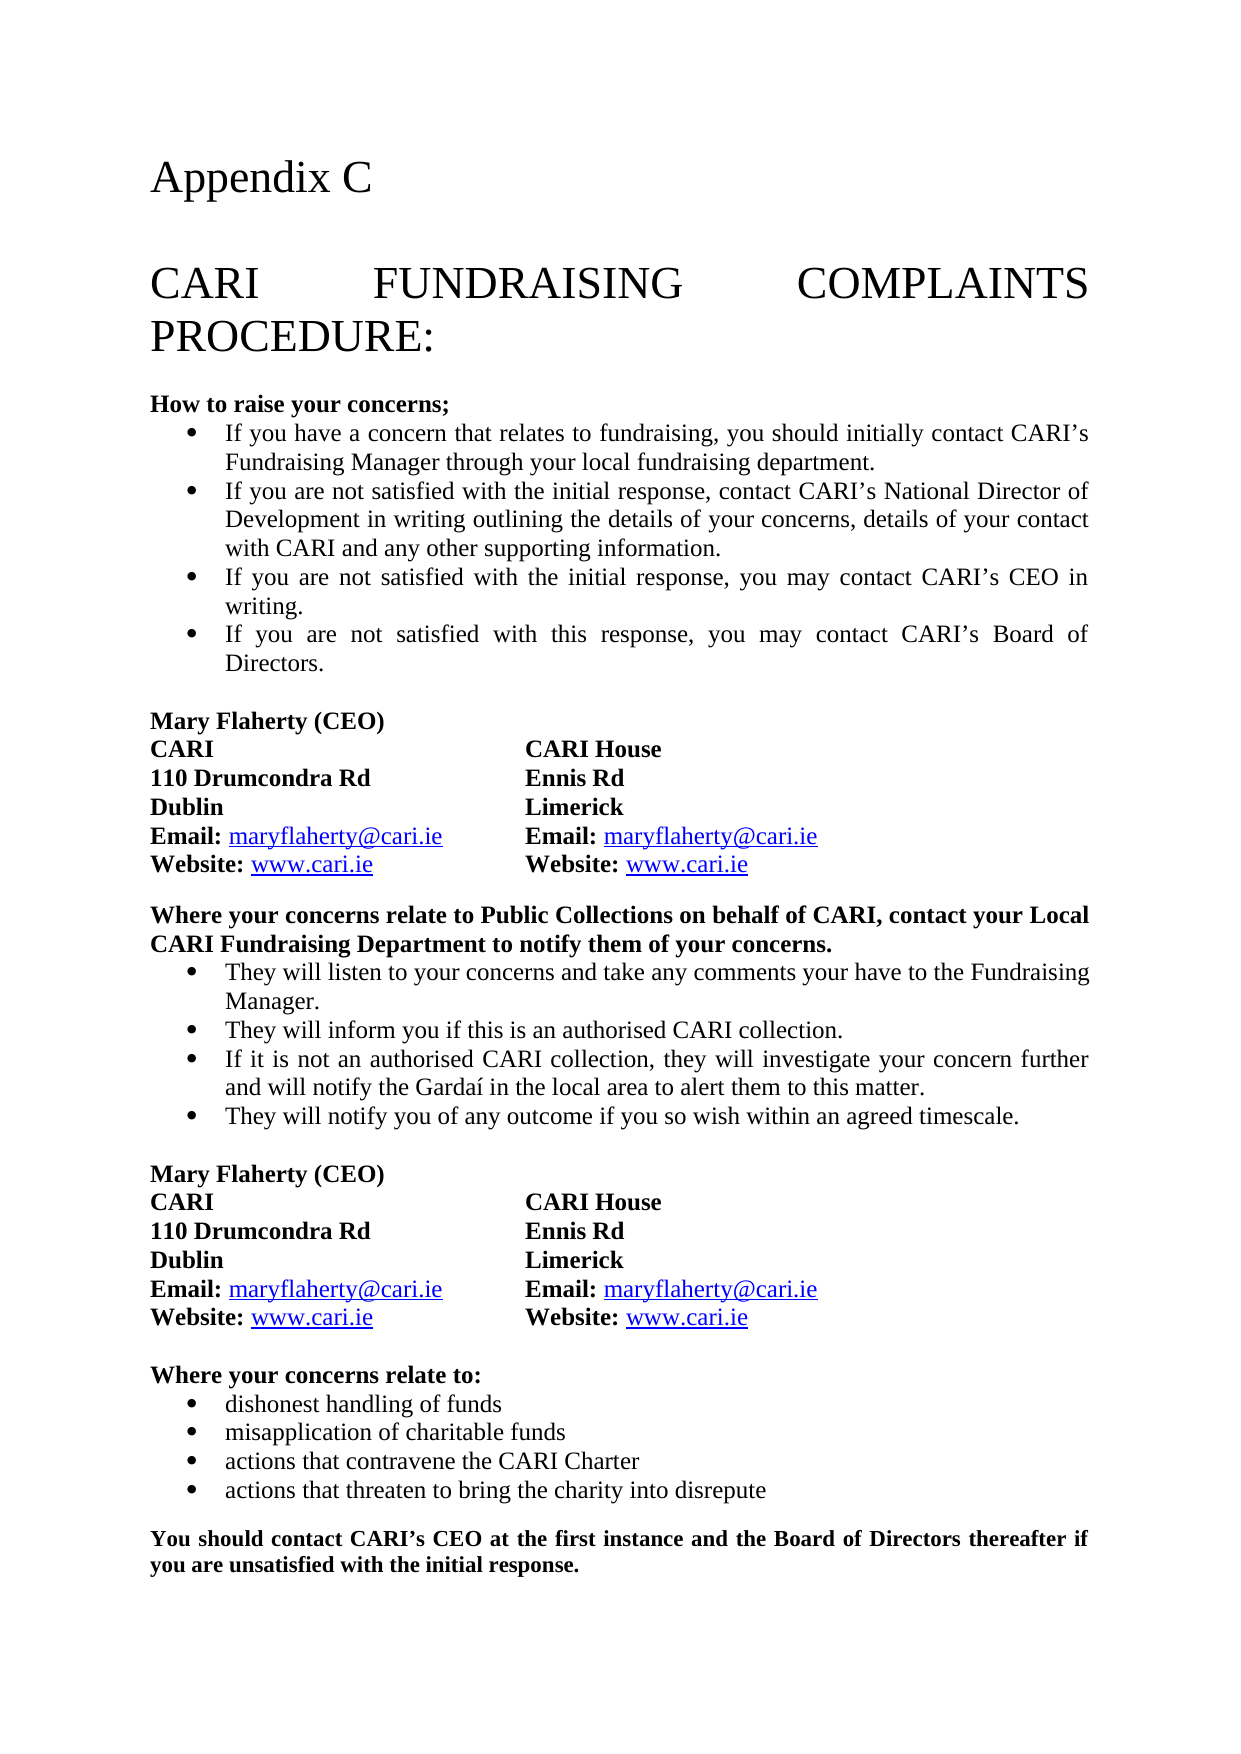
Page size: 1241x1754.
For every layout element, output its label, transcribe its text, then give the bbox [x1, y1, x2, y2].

text You should contact CARI’s CEO at the first instance and the Board of Directors thereafter if you are unsatisfied with the initial response. [150, 1525, 1090, 1578]
list If you are not satisfied with the initial response, you may contact CARI’s CEO in writing. [187, 562, 1090, 619]
list They will inform you if this is an authorised CARI collection. [187, 1015, 1090, 1044]
text Mary Flaherty (CEO) [150, 706, 1090, 734]
list actions that threaten to bring the charity into disrepute [187, 1475, 1090, 1504]
text Email: maryflaherty@cari.ie Email: maryflaherty@cari.ie [150, 1274, 1090, 1302]
text Where your concerns relate to Public Collections on behalf of CARI, contact your Local CARI Fundraising Department to notify them of your concerns. [150, 900, 1090, 957]
text 110 Drumcondra Rd [150, 763, 1090, 792]
list actions that contravene the CARI Charter [187, 1446, 1090, 1475]
text Where your concerns relate to: [150, 1360, 1090, 1389]
list They will listen to your concerns and take any comments your have to the Fundraising Manager. [187, 957, 1090, 1015]
text Website: www.cari.ie Website: www.cari.ie [150, 1302, 1090, 1331]
text How to raise your concerns; [150, 389, 1090, 418]
text Website: www.cari.ie Website: www.cari.ie [150, 849, 1090, 878]
list If it is not an authorised CARI collection, they will investigate your concern further and will notify the Gardaí in the local area to alert them to this matter. [187, 1044, 1090, 1101]
text Mary Flaherty (CEO) [150, 1159, 1090, 1187]
list If you are not satisfied with the initial response, contact CARI’s National Director of Development in writing outlining the details of your concerns, details of your contact with CARI and any other supporting information. [187, 476, 1090, 562]
text CARI FUNDRAISING COMPLAINTS PROCEDURE: [150, 255, 1090, 361]
list If you have a concern that relates to fundraising, you should initially contact CARI’s Fundraising Manager through your local fundraising department. [187, 418, 1090, 476]
text Appendix C [150, 150, 1090, 203]
text CARI CARI House [150, 734, 1090, 763]
list If you are not satisfied with this response, you may contact CARI’s Board of Directors. [187, 619, 1090, 677]
text 110 Drumcondra Rd [150, 1216, 1090, 1245]
text CARI CARI House [150, 1187, 1090, 1216]
list dishonest handling of funds [187, 1389, 1090, 1417]
list They will notify you of any outcome if you so wish within an agreed timescale. [187, 1101, 1090, 1130]
text Email: maryflaherty@cari.ie Email: maryflaherty@cari.ie [150, 821, 1090, 849]
list misapplication of charitable funds [187, 1417, 1090, 1446]
